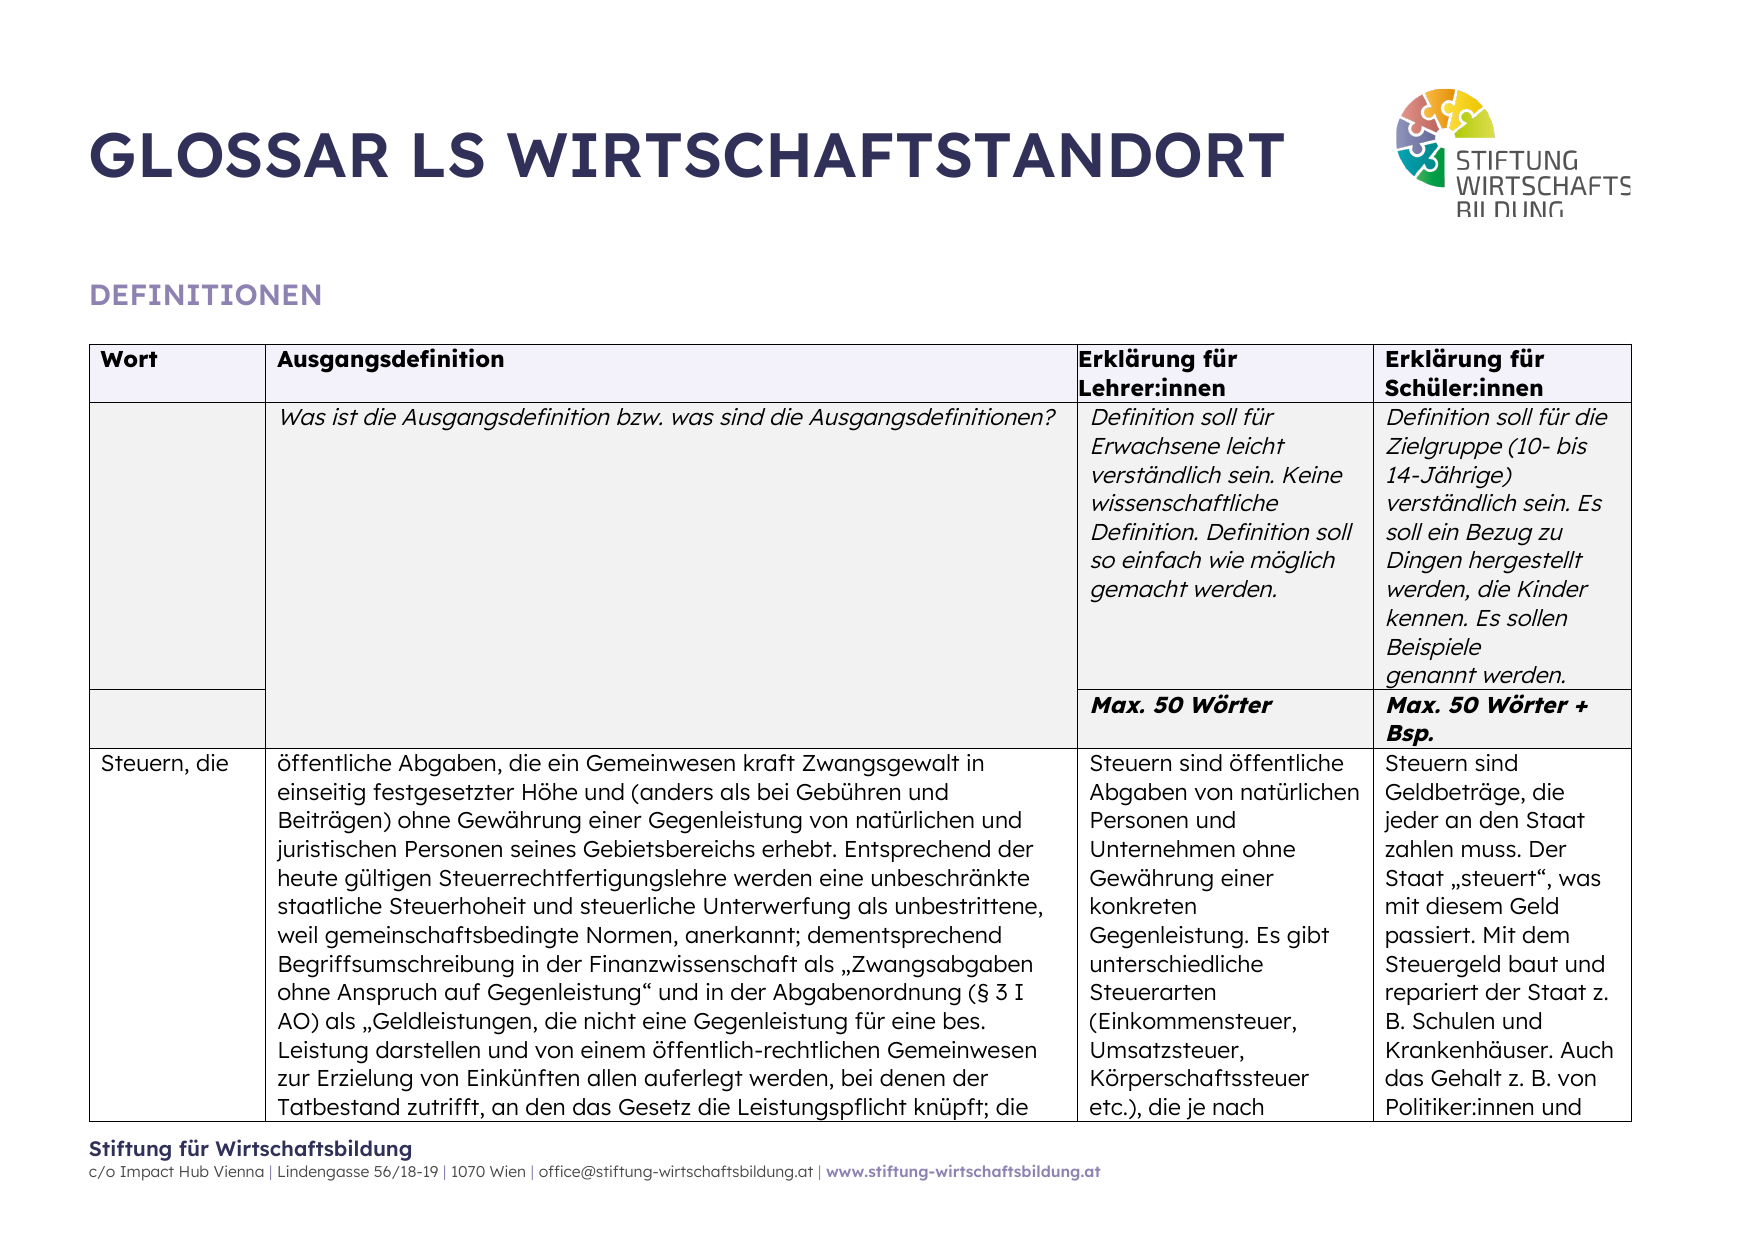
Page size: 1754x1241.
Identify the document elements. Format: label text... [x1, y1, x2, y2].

table_cell Was ist die Ausgangsdefinition bzw. was sind die Ausgangsdefinitionen? [266, 403, 1077, 689]
subtitle Definitionen [89, 276, 1632, 312]
table_header Erklärung für Schüler:innen [1374, 345, 1631, 402]
picture [1395, 88, 1631, 217]
table_cell [90, 690, 265, 748]
table_cell Max. 50 Wörter [1078, 690, 1373, 748]
table_cell [90, 403, 265, 689]
table_cell Max. 50 Wörter + Bsp. [1374, 690, 1631, 748]
table_cell Steuern, die [90, 749, 265, 1121]
table_cell Definition soll für die Zielgruppe (10- bis 14-Jährige) verständlich sein. Es soll ein Bezug zu Dingen hergestellt werden, die Kinder kennen. Es sollen Beispiele genannt werden. [1374, 403, 1631, 689]
table_header Ausgangsdefinition [266, 345, 1077, 402]
table_header Wort [90, 345, 265, 402]
table_cell Definition soll für Erwachsene leicht verständlich sein. Keine wissenschaftliche Definition. Definition soll so einfach wie möglich gemacht werden. [1078, 403, 1373, 689]
table_cell [266, 689, 1077, 748]
table_header Erklärung für Lehrer:innen [1078, 345, 1373, 402]
subtitle Glossar LS Wirtschaftstandort [89, 115, 1632, 272]
